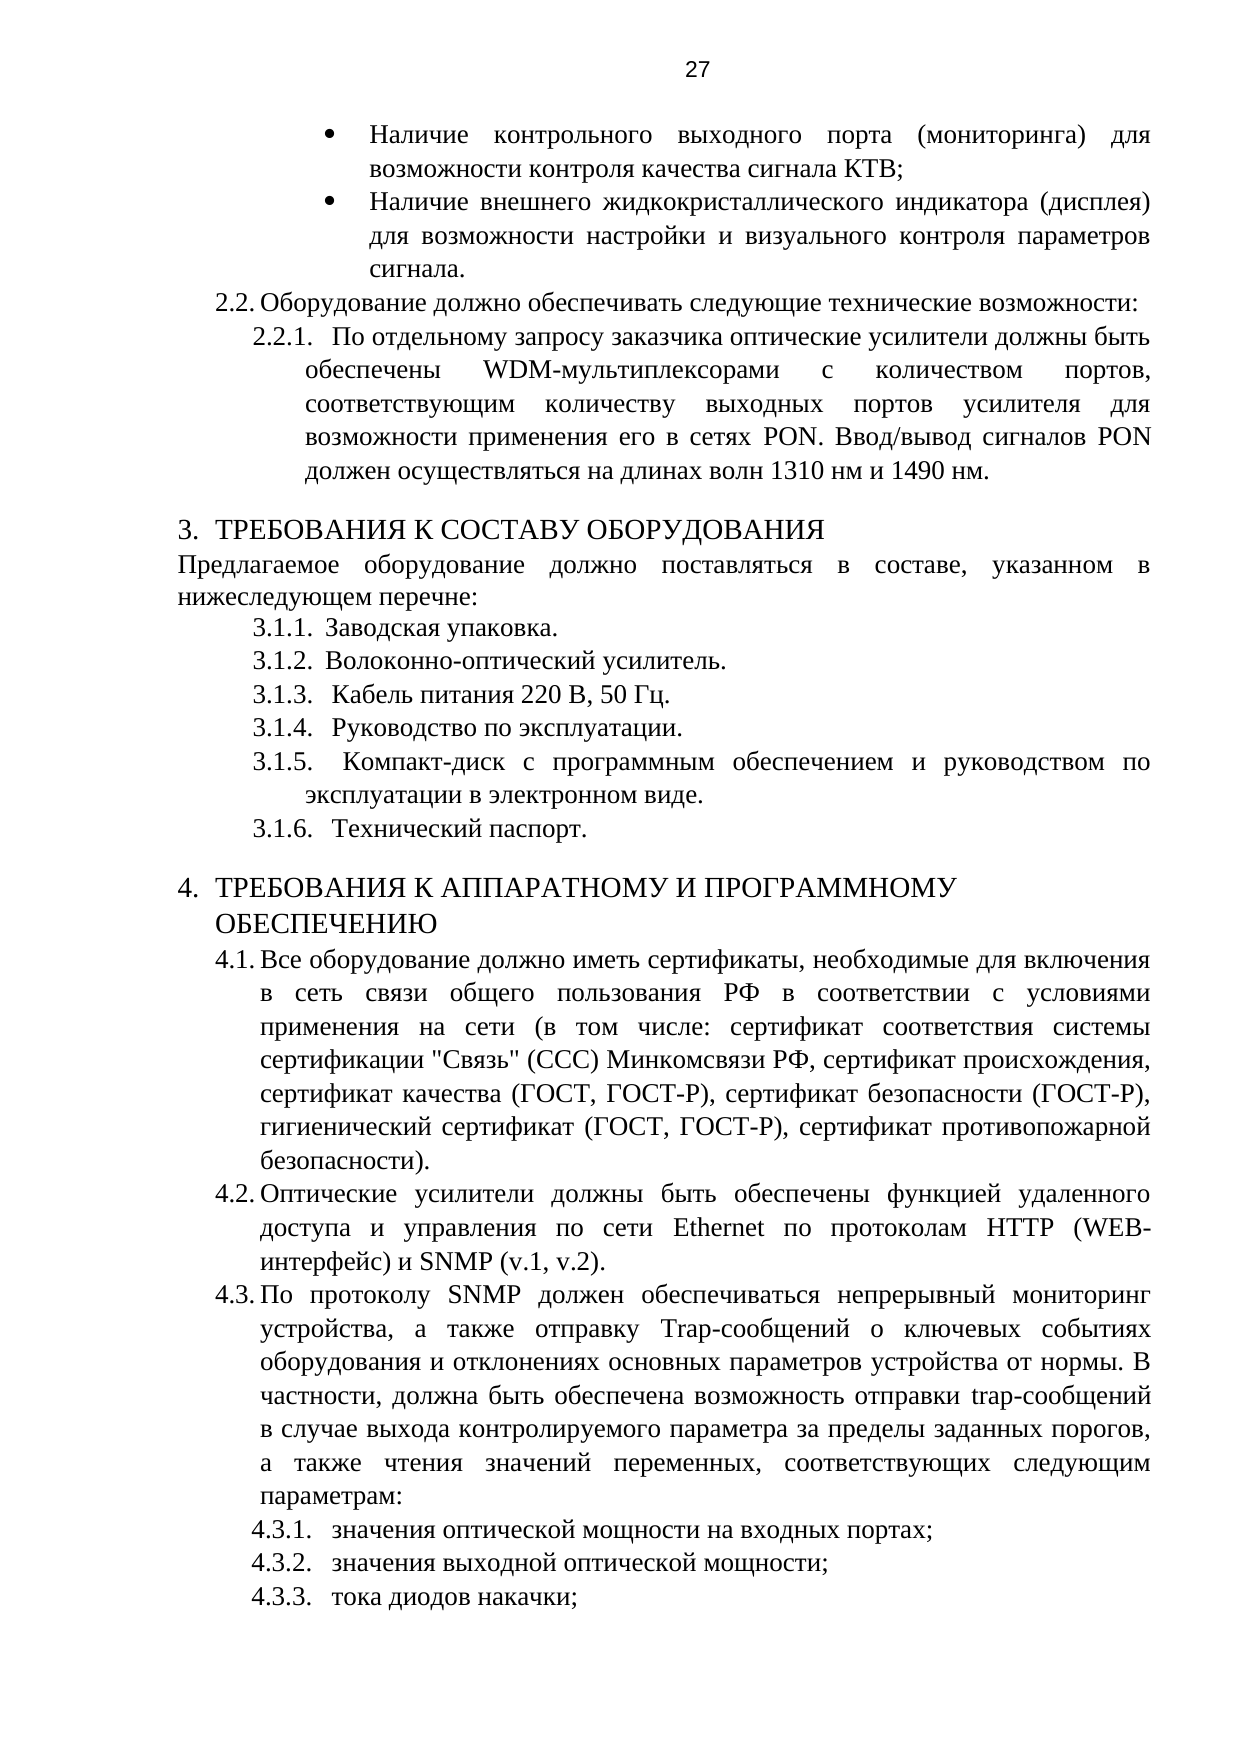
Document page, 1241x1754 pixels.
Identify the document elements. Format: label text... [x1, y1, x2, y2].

list значения выходной оптической мощности; [251, 1547, 1152, 1578]
list тока диодов накачки; [251, 1580, 1152, 1611]
list По протоколу SNMP должен обеспечиваться непрерывный мониторинг устройства, а также отправку Trap-сообщений о ключевых событиях оборудования и отклонениях основных параметров устройства от нормы. В частности, должна быть обеспечена возможность отправки trap-сообщений в случае выхода контролируемого параметра за пределы заданных порогов, а также чтения значений переменных, соответствующих следующим параметрам: [215, 1278, 1152, 1511]
list Оптические усилители должны быть обеспечены функцией удаленного доступа и управления по сети Ethernet по протоколам HTTP (WEB-интерфейс) и SNMP (v.1, v.2). [215, 1178, 1152, 1276]
list Руководство по эксплуатации. [252, 711, 1152, 742]
text Предлагаемое оборудование должно поставляться в составе, указанном в нижеследующем перечне: [177, 548, 1152, 611]
list Волоконно-оптический усилитель. [252, 644, 1152, 675]
list Оборудование должно обеспечивать следующие технические возможности: [215, 286, 1152, 317]
subtitle ТРЕБОВАНИЯ К АППАРАТНОМУ И ПРОГРАММНОМУ ОБЕСПЕЧЕНИЮ [177, 871, 1152, 940]
subtitle ТРЕБОВАНИЯ К СОСТАВУ ОБОРУДОВАНИЯ [177, 512, 1152, 546]
list Все оборудование должно иметь сертификаты, необходимые для включения в сеть связи общего пользования РФ в соответствии с условиями применения на сети (в том числе: сертификат соответствия системы сертификации "Связь" (ССС) Минкомсвязи РФ, сертификат происхождения, сертификат качества (ГОСТ, ГОСТ-Р), сертификат безопасности (ГОСТ-Р), гигиенический сертификат (ГОСТ, ГОСТ-Р), сертификат противопожарной безопасности). [215, 943, 1152, 1175]
list Наличие внешнего жидкокристаллического индикатора (дисплея) для возможности настройки и визуального контроля параметров сигнала. [325, 185, 1152, 284]
list Технический паспорт. [252, 812, 1152, 843]
list По отдельному запросу заказчика оптические усилители должны быть обеспечены WDM-мультиплексорами с количеством портов, соответствующим количеству выходных портов усилителя для возможности применения его в сетях PON. Ввод/вывод сигналов PON должен осуществляться на длинах волн 1310 нм и 1490 нм. [252, 319, 1152, 485]
list Наличие контрольного выходного порта (мониторинга) для возможности контроля качества сигнала КТВ; [325, 118, 1152, 183]
list Компакт-диск с программным обеспечением и руководством по эксплуатации в электронном виде. [252, 745, 1152, 809]
list Заводская упаковка. [252, 611, 1152, 642]
list значения оптической мощности на входных портах; [251, 1513, 1152, 1544]
list Кабель питания 220 В, 50 Гц. [252, 678, 1152, 709]
